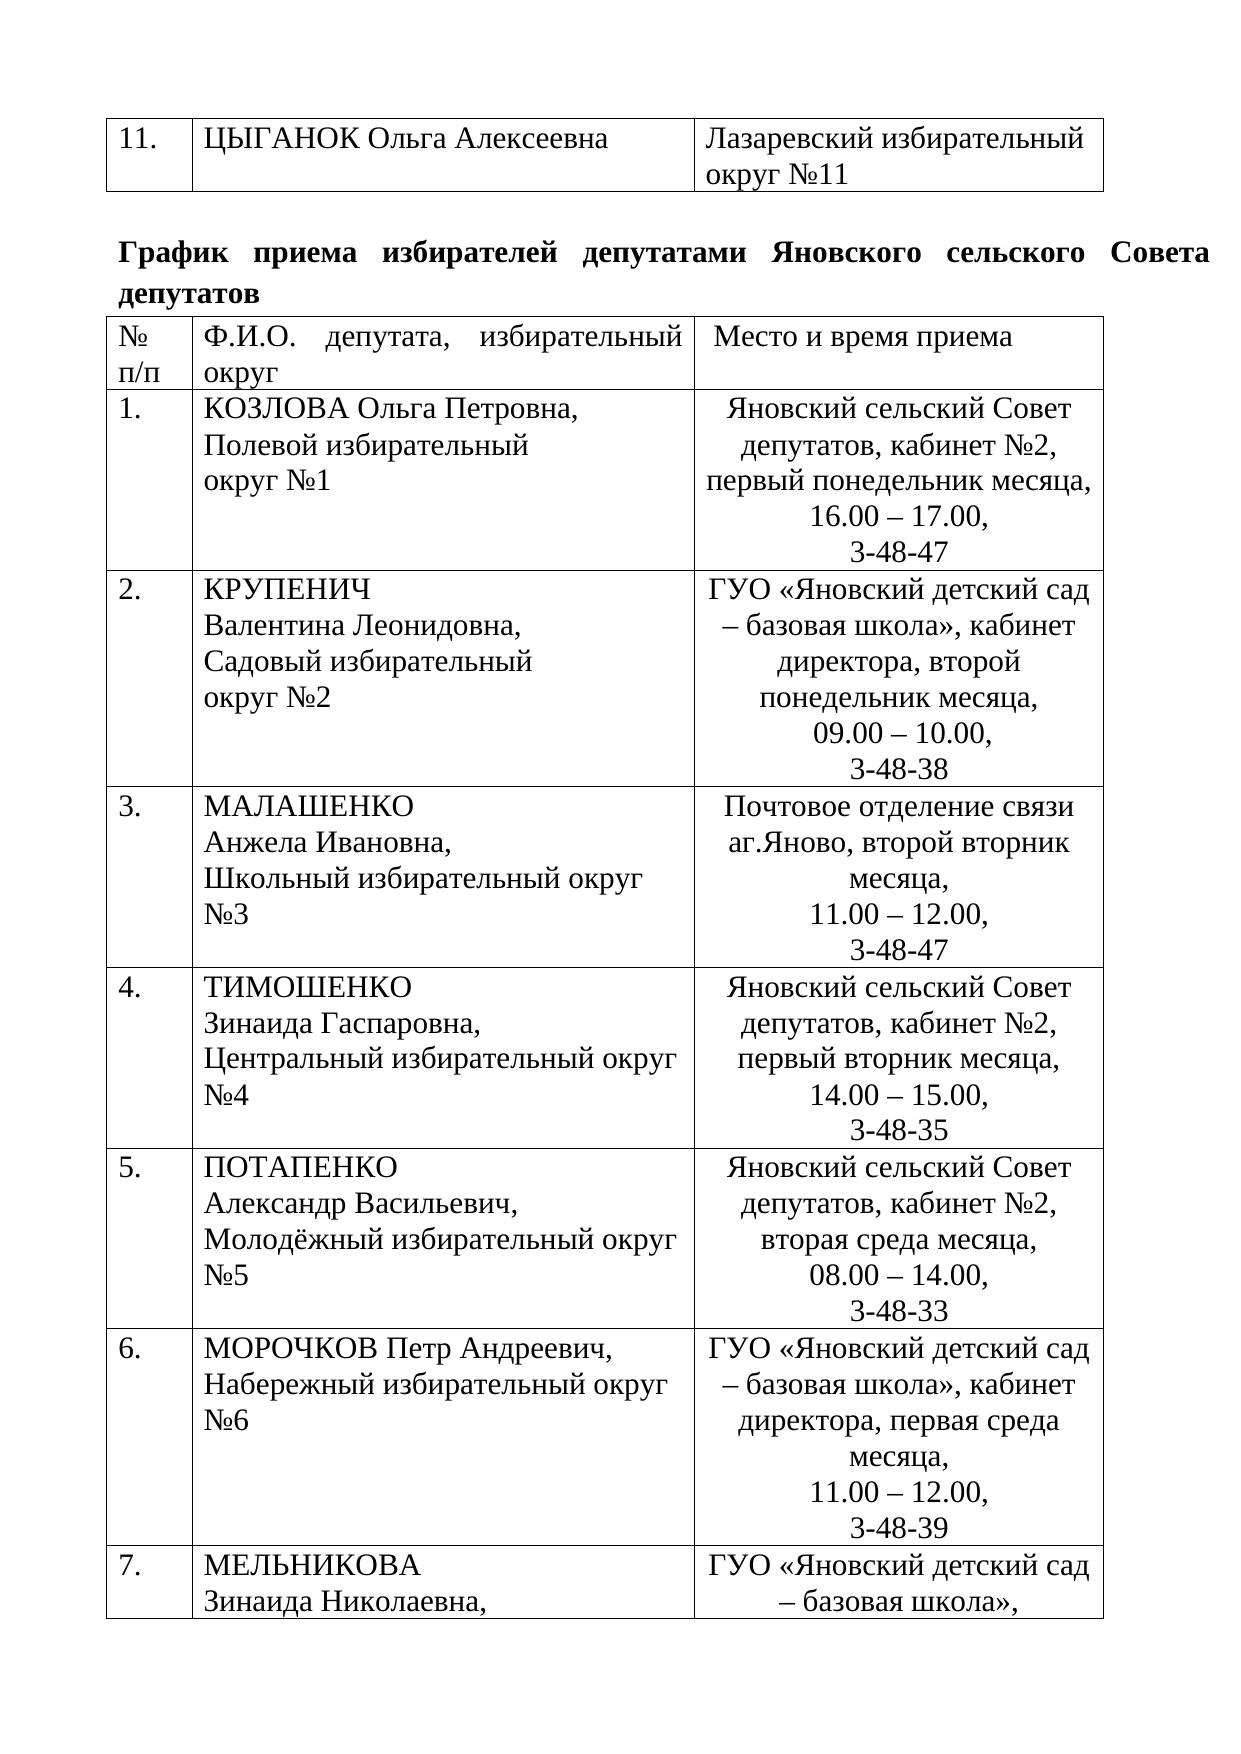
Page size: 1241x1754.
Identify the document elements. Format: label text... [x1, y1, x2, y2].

text График приема избирателей депутатами Яновского сельского Совета депутатов [118, 233, 1211, 311]
table_cell Яновский сельский Совет депутатов, кабинет №2, первый вторник месяца, 14.00 – 15.00, 3-48-35 [695, 968, 1103, 1148]
table_header № п/п [107, 317, 192, 389]
table_header Ф.И.О. депутата, избирательный округ [193, 317, 694, 389]
table_cell 6. [107, 1329, 192, 1545]
table_header Место и время приема [695, 317, 1103, 389]
table_cell 11. [107, 119, 192, 191]
table_cell Почтовое отделение связи аг.Яново, второй вторник месяца, 11.00 – 12.00, 3-48-47 [695, 787, 1103, 967]
table_cell Яновский сельский Совет депутатов, кабинет №2, вторая среда месяца, 08.00 – 14.00, 3-48-33 [695, 1149, 1103, 1328]
table_cell МОРОЧКОВ Петр Андреевич, Набережный избирательный округ №6 [193, 1329, 694, 1545]
table_cell 7. [107, 1546, 192, 1618]
table_cell КОЗЛОВА Ольга Петровна, Полевой избирательный округ №1 [193, 390, 694, 569]
table_cell ПОТАПЕНКО Александр Васильевич, Молодёжный избирательный округ №5 [193, 1149, 694, 1328]
table_cell Яновский сельский Совет депутатов, кабинет №2, первый понедельник месяца, 16.00 – 17.00, 3-48-47 [695, 390, 1103, 569]
table_cell ГУО «Яновский детский сад – базовая школа», кабинет директора, второй понедельник месяца, 09.00 – 10.00, 3-48-38 [695, 571, 1103, 786]
table_cell Лазаревский избирательный округ №11 [695, 119, 1103, 191]
table_cell МАЛАШЕНКО Анжела Ивановна, Школьный избирательный округ №3 [193, 787, 694, 967]
table_cell КРУПЕНИЧ Валентина Леонидовна, Садовый избирательный округ №2 [193, 571, 694, 786]
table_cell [193, 1546, 694, 1618]
table_cell 2. [107, 571, 192, 786]
table_cell ГУО «Яновский детский сад – базовая школа», кабинет директора, первая среда месяца, 11.00 – 12.00, 3-48-39 [695, 1329, 1103, 1545]
table_cell 4. [107, 968, 192, 1148]
table_cell 5. [107, 1149, 192, 1328]
table_cell 3. [107, 787, 192, 967]
table_cell ТИМОШЕНКО Зинаида Гаспаровна, Центральный избирательный округ №4 [193, 968, 694, 1148]
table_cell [695, 1546, 1103, 1618]
table_cell 1. [107, 390, 192, 569]
table_cell ЦЫГАНОК Ольга Алексеевна [193, 119, 694, 191]
